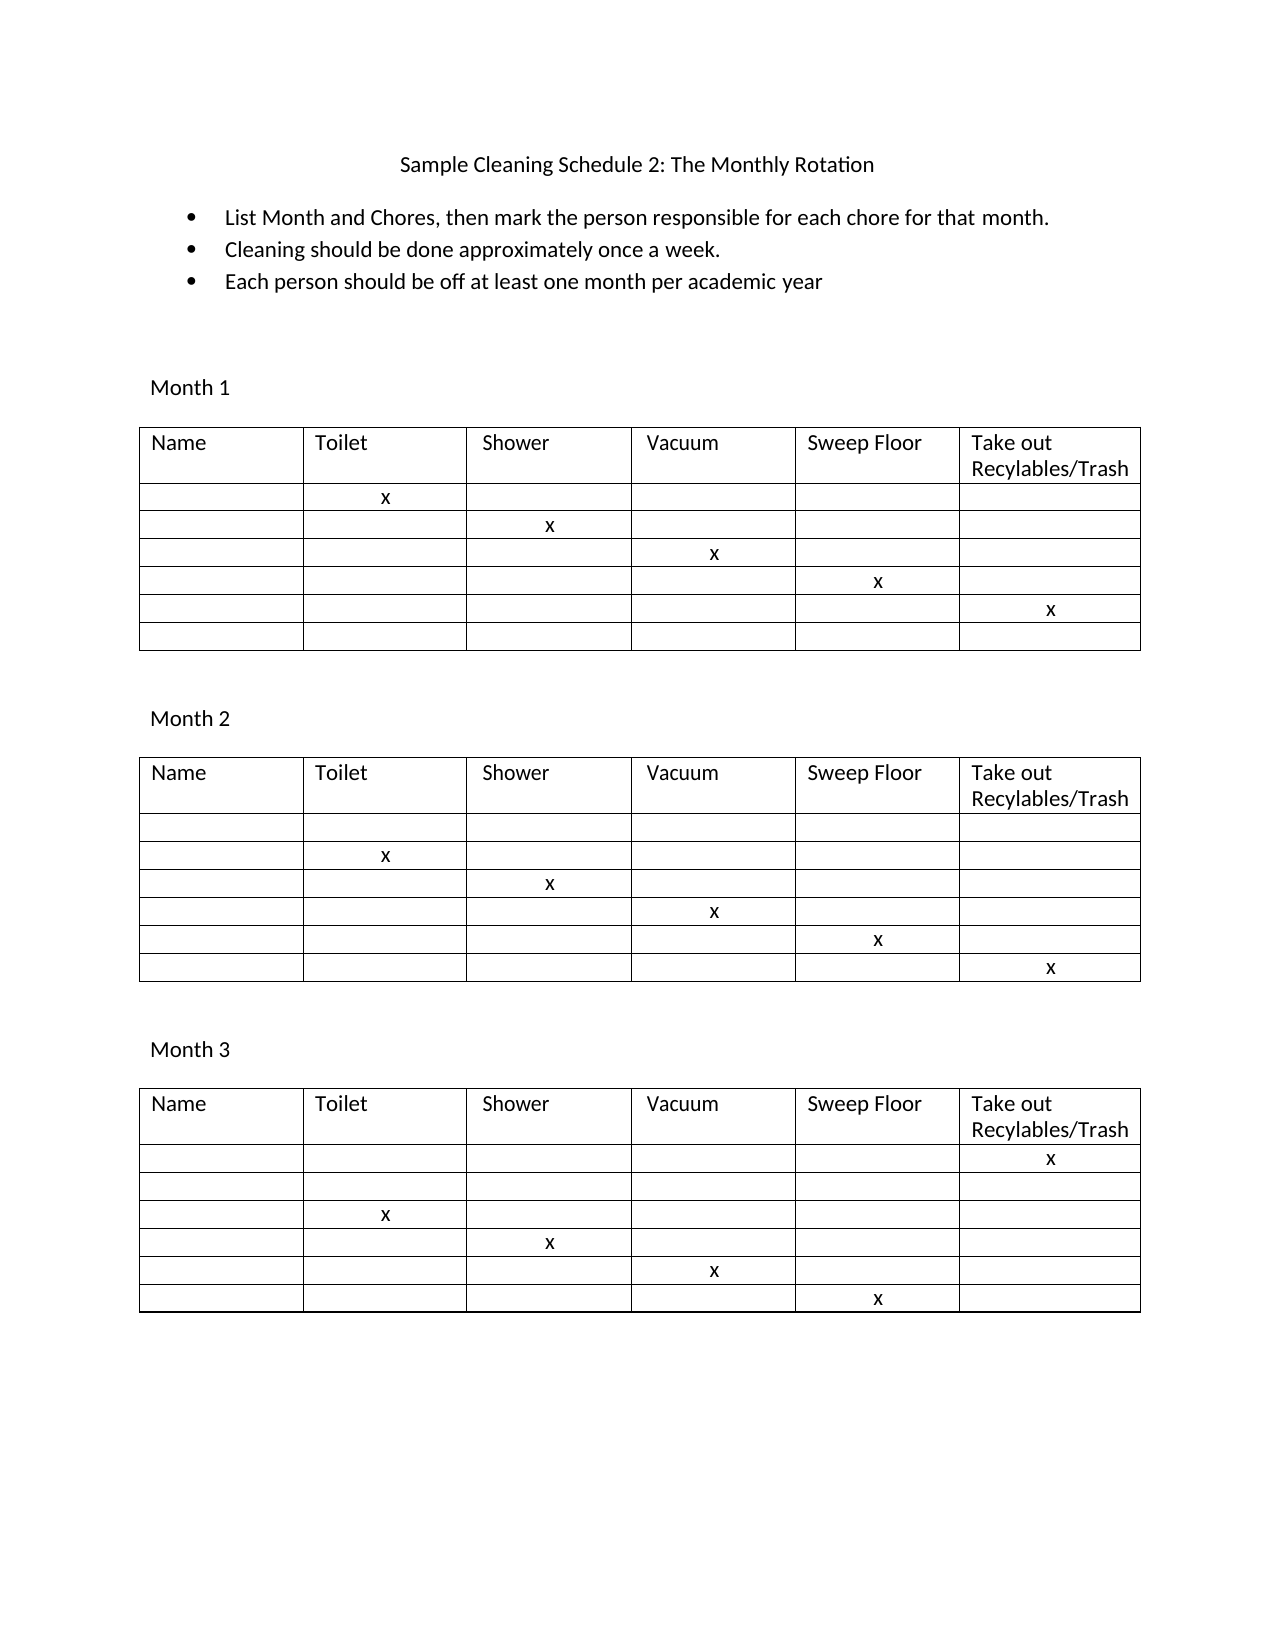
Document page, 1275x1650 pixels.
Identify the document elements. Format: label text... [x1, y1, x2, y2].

list Cleaning should be done approximately once a week. [187, 235, 1152, 263]
table_cell [632, 954, 795, 981]
table_header Toilet [304, 428, 466, 482]
table_header Name [140, 428, 303, 482]
table_cell [632, 595, 795, 622]
table_cell [140, 539, 303, 566]
table_cell [467, 842, 631, 869]
table_cell [304, 814, 466, 841]
table_cell x [632, 539, 795, 566]
table_cell [960, 870, 1140, 897]
table_cell x [304, 842, 466, 869]
table_cell [796, 623, 959, 650]
table_header Sweep Floor [796, 1089, 959, 1144]
table_cell [796, 954, 959, 981]
table_header Sweep Floor [796, 758, 959, 813]
table_cell [467, 954, 631, 981]
table_cell [796, 1257, 959, 1283]
table_header Toilet [304, 758, 466, 813]
table_cell [796, 511, 959, 538]
table_cell [304, 954, 466, 981]
table_cell [632, 623, 795, 650]
table_cell x [796, 567, 959, 594]
table_cell [304, 1229, 466, 1256]
table_cell [796, 539, 959, 566]
table_header Toilet [304, 1089, 466, 1144]
table_cell [632, 1145, 795, 1172]
table_cell [467, 1257, 631, 1283]
table_header Take out Recylables/Trash [960, 1089, 1140, 1144]
table_cell [467, 926, 631, 953]
table_cell [467, 623, 631, 650]
table_header Name [140, 1089, 303, 1144]
table_cell [304, 511, 466, 538]
table_cell [467, 1285, 631, 1311]
table_cell [140, 954, 303, 981]
table_cell x [467, 1229, 631, 1256]
table_cell [796, 870, 959, 897]
table_cell [796, 1145, 959, 1172]
table_cell [960, 539, 1140, 566]
table_header Vacuum [632, 758, 795, 813]
table_cell [304, 539, 466, 566]
table_cell [960, 567, 1140, 594]
text Month 3 [150, 1035, 1152, 1063]
table_cell x [796, 1285, 959, 1311]
table_cell x [960, 954, 1140, 981]
table_cell [960, 1285, 1140, 1311]
table_cell [140, 1229, 303, 1256]
table_cell [467, 539, 631, 566]
table_cell [467, 898, 631, 925]
table_cell [304, 1285, 466, 1311]
table_cell [796, 842, 959, 869]
table_cell [140, 926, 303, 953]
table_cell [140, 1145, 303, 1172]
table_cell [796, 898, 959, 925]
table_cell [140, 1201, 303, 1228]
table_cell [304, 870, 466, 897]
table_cell [467, 814, 631, 841]
table_header Sweep Floor [796, 428, 959, 482]
table_cell [632, 1285, 795, 1311]
table_header Shower [467, 428, 631, 482]
table_cell [960, 511, 1140, 538]
table_cell [960, 1201, 1140, 1228]
table_cell [304, 926, 466, 953]
table_cell x [304, 484, 466, 510]
table_cell [960, 1173, 1140, 1199]
table_cell [140, 595, 303, 622]
table_cell [796, 1229, 959, 1256]
table_header Shower [467, 1089, 631, 1144]
table_cell [632, 567, 795, 594]
table_header Shower [467, 758, 631, 813]
table_cell [796, 814, 959, 841]
table_cell x [960, 595, 1140, 622]
table_header Name [140, 758, 303, 813]
table_cell [796, 595, 959, 622]
table_cell [140, 842, 303, 869]
table_cell [304, 623, 466, 650]
table_cell [796, 1173, 959, 1199]
table_cell [140, 870, 303, 897]
table_cell [960, 484, 1140, 510]
table_cell [467, 595, 631, 622]
table_cell [140, 814, 303, 841]
table_cell [304, 1257, 466, 1283]
table_cell [632, 1173, 795, 1199]
table_cell [796, 1201, 959, 1228]
table_cell [304, 1173, 466, 1199]
table_cell [140, 898, 303, 925]
table_cell [960, 1257, 1140, 1283]
table_cell [467, 567, 631, 594]
table_cell [304, 1145, 466, 1172]
table_cell [304, 595, 466, 622]
table_cell [467, 1173, 631, 1199]
table_cell [140, 567, 303, 594]
table_cell [632, 870, 795, 897]
table_cell [140, 1173, 303, 1199]
table_cell [140, 1257, 303, 1283]
text Sample Cleaning Schedule 2: The Monthly Rotation [400, 150, 1152, 178]
list List Month and Chores, then mark the person responsible for each chore for that month. [187, 203, 1152, 231]
table_cell [140, 484, 303, 510]
table_cell [632, 511, 795, 538]
table_cell [960, 1229, 1140, 1256]
table_cell x [304, 1201, 466, 1228]
table_cell [796, 484, 959, 510]
table_cell [467, 1145, 631, 1172]
text Month 2 [150, 704, 1152, 732]
text Month 1 [150, 373, 1152, 401]
table_cell x [796, 926, 959, 953]
table_cell [304, 898, 466, 925]
table_cell x [632, 1257, 795, 1283]
table_cell [632, 484, 795, 510]
table_header Vacuum [632, 1089, 795, 1144]
table_header Vacuum [632, 428, 795, 482]
table_cell [467, 1201, 631, 1228]
table_cell [140, 511, 303, 538]
table_header Take out Recylables/Trash [960, 758, 1140, 813]
table_cell [960, 814, 1140, 841]
table_cell [632, 1201, 795, 1228]
table_cell [632, 814, 795, 841]
table_cell [960, 898, 1140, 925]
table_cell [960, 926, 1140, 953]
table_header Take out Recylables/Trash [960, 428, 1140, 482]
table_cell [467, 484, 631, 510]
table_cell x [632, 898, 795, 925]
list Each person should be off at least one month per academic year [187, 267, 1152, 295]
table_cell [632, 842, 795, 869]
table_cell [960, 842, 1140, 869]
table_cell x [467, 870, 631, 897]
table_cell [140, 1285, 303, 1311]
table_cell [140, 623, 303, 650]
table_cell [632, 1229, 795, 1256]
table_cell [960, 623, 1140, 650]
table_cell x [467, 511, 631, 538]
table_cell [304, 567, 466, 594]
table_cell x [960, 1145, 1140, 1172]
table_cell [632, 926, 795, 953]
